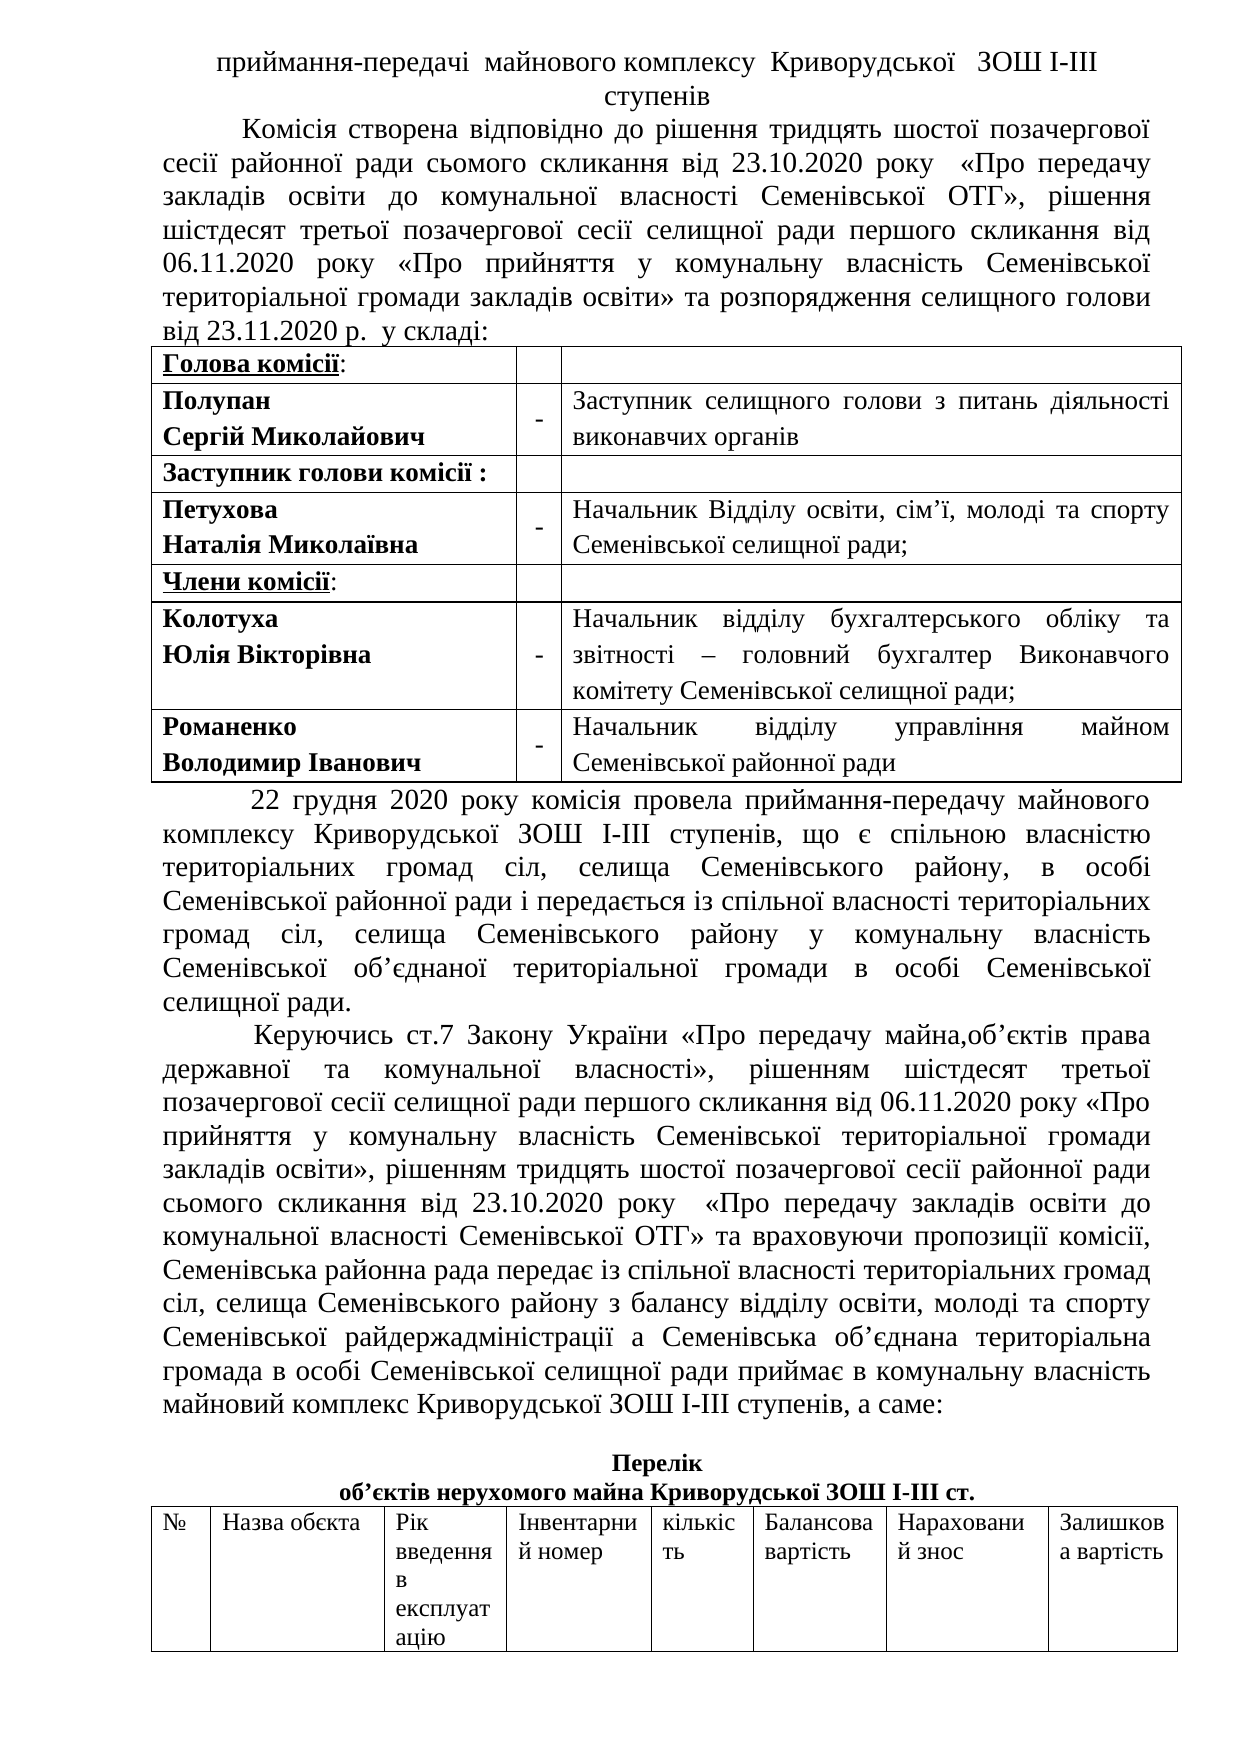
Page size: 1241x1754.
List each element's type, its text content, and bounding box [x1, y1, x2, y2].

text Комісія створена відповідно до рішення тридцять шостої позачергової сесії районної ради сьомого скликання від 23.10.2020 року «Про передачу закладів освіти до комунальної власності Семенівської ОТГ», рішення шістдесят третьої позачергової сесії селищної ради першого скликання від 06.11.2020 року «Про прийняття у комунальну власність Семенівської територіальної громади закладів освіти» та розпорядження селищного голови від 23.11.2020 р. у складі: [162, 111, 1152, 346]
table_cell - [517, 603, 561, 709]
text 22 грудня 2020 року комісія провела приймання-передачу майнового комплексу Криворудської ЗОШ І-ІІІ ступенів, що є спільною власністю територіальних громад сіл, селища Семенівського району, в особі Семенівської районної ради і передається із спільної власності територіальних громад сіл, селища Семенівського району у комунальну власність Семенівської об’єднаної територіальної громади в особі Семенівської селищної ради. [162, 783, 1152, 1017]
table_header [562, 347, 1181, 383]
table_cell - [517, 710, 561, 781]
table_cell [517, 565, 561, 601]
table_header Залишкова вартість [1049, 1507, 1177, 1651]
table_cell Члени комісії: [152, 565, 516, 601]
table_cell Полупан Сергій Миколайович [152, 384, 516, 455]
table_header кількість [652, 1507, 753, 1651]
table_cell Начальник відділу бухгалтерського обліку та звітності – головний бухгалтер Виконавчого комітету Семенівської селищної ради; [562, 603, 1181, 709]
table_cell Начальник Відділу освіти, сім’ї, молоді та спорту Семенівської селищної ради; [562, 493, 1181, 564]
table_cell [562, 456, 1181, 492]
table_cell [517, 456, 561, 492]
table_header Голова комісії: [152, 347, 516, 383]
table_cell Заступник селищного голови з питань діяльності виконавчих органів [562, 384, 1181, 455]
table_header Інвентарний номер [507, 1507, 651, 1651]
table_cell Заступник голови комісії : [152, 456, 516, 492]
table_header Нарахований знос [887, 1507, 1048, 1651]
table_cell Романенко Володимир Іванович [152, 710, 516, 781]
text Перелік [162, 1448, 1152, 1477]
table_header Рік введення в експлуатацію [385, 1507, 506, 1651]
table_cell Колотуха Юлія Вікторівна [152, 603, 516, 709]
table_cell - [517, 384, 561, 455]
table_header Балансова вартість [754, 1507, 886, 1651]
table_header [517, 347, 561, 383]
table_header № [152, 1507, 210, 1651]
table_cell Начальник відділу управління майном Семенівської районної ради [562, 710, 1181, 781]
text Керуючись ст.7 Закону України «Про передачу майна,об’єктів права державної та комунальної власності», рішенням шістдесят третьої позачергової сесії селищної ради першого скликання від 06.11.2020 року «Про прийняття у комунальну власність Семенівської територіальної громади закладів освіти», рішенням тридцять шостої позачергової сесії районної ради сьомого скликання від 23.10.2020 року «Про передачу закладів освіти до комунальної власності Семенівської ОТГ» та враховуючи пропозиції комісії, Семенівська районна рада передає із спільної власності територіальних громад сіл, селища Семенівського району з балансу відділу освіти, молоді та спорту Семенівської райдержадміністрації а Семенівська об’єднана територіальна громада в особі Семенівської селищної ради приймає в комунальну власність майновий комплекс Криворудської ЗОШ І-ІІІ ступенів, а саме: [162, 1017, 1152, 1420]
table_cell Петухова Наталія Миколаївна [152, 493, 516, 564]
table_cell [562, 565, 1181, 601]
table_header Назва обєкта [211, 1507, 384, 1651]
text приймання-передачі майнового комплексу Криворудської ЗОШ І-ІІІ ступенів [162, 44, 1152, 111]
text об’єктів нерухомого майна Криворудської ЗОШ І-ІІІ ст. [162, 1477, 1152, 1506]
table_cell - [517, 493, 561, 564]
